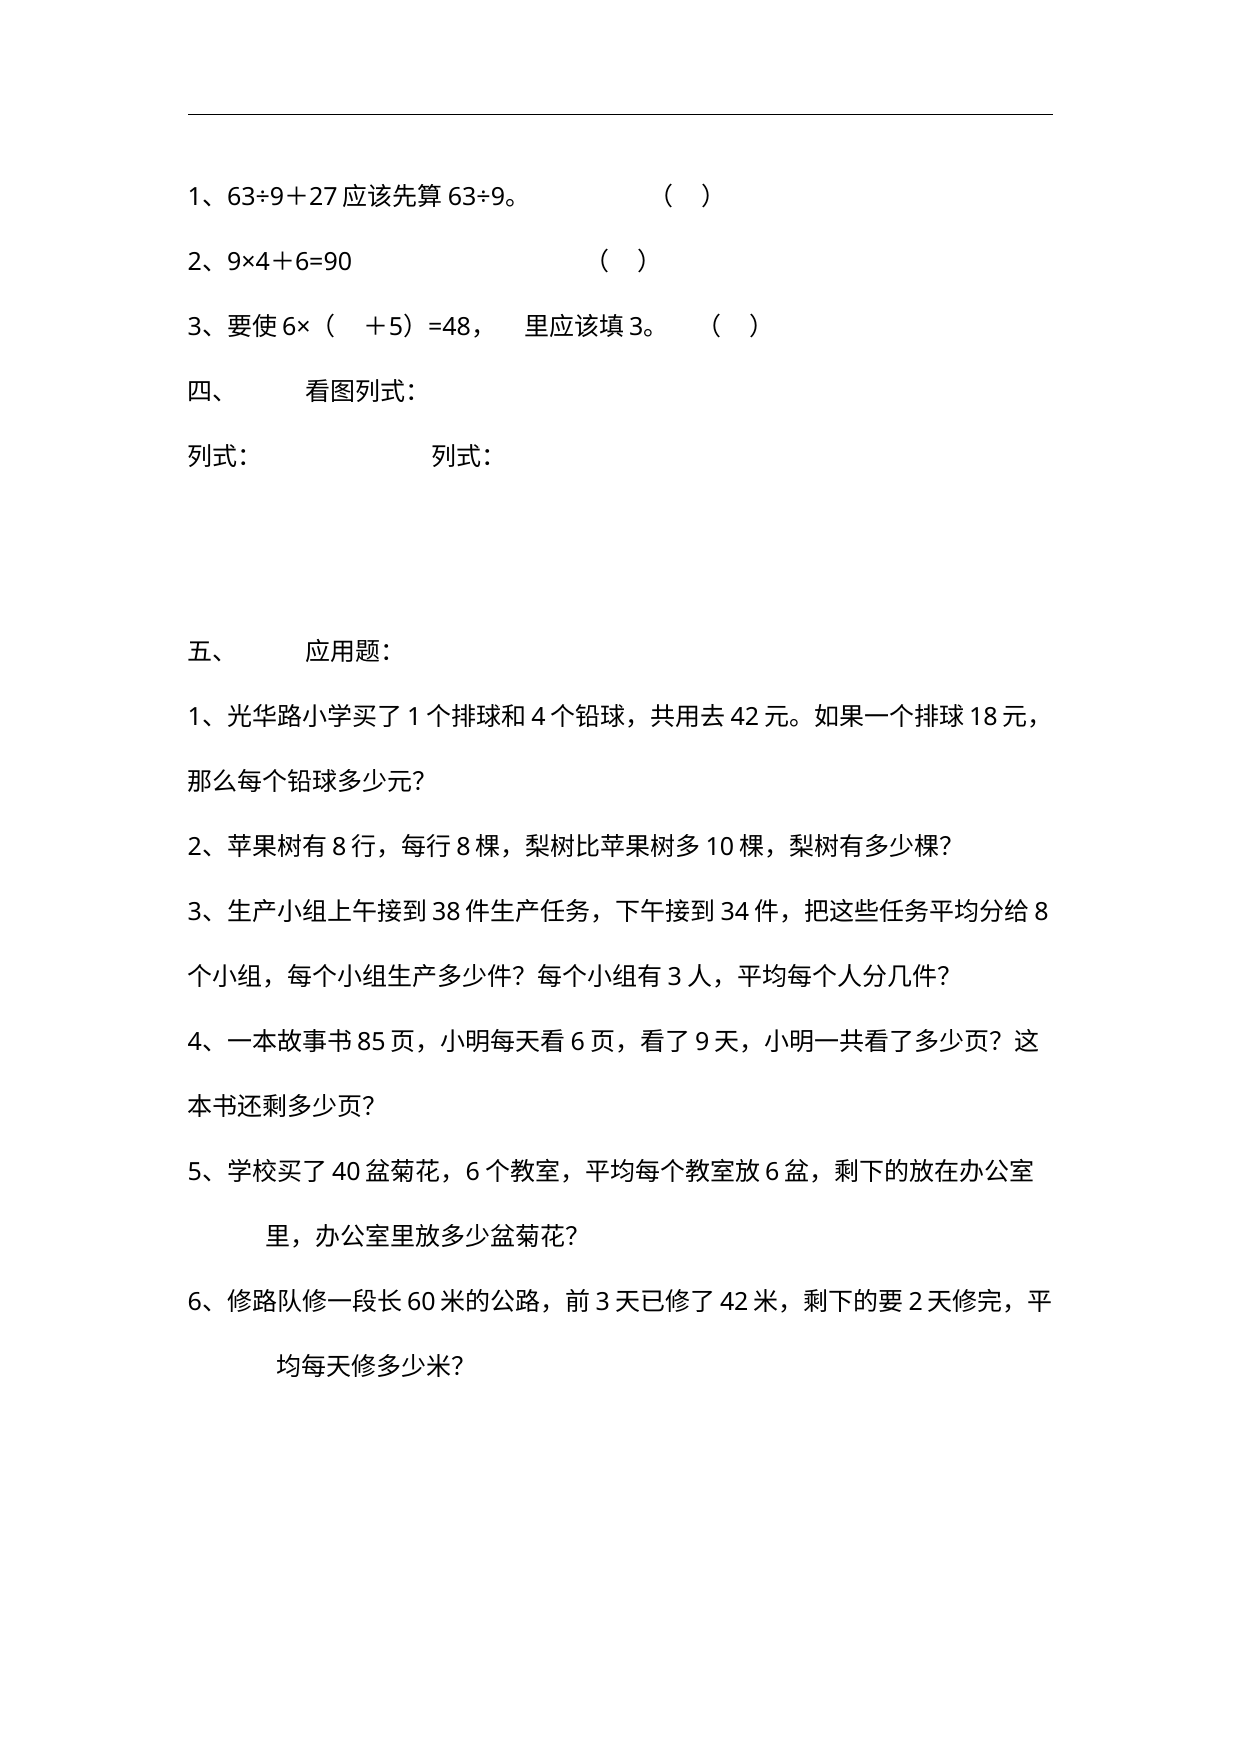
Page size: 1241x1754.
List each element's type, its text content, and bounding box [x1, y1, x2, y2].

text 2、苹果树有8行，每行8棵，梨树比苹果树多10棵，梨树有多少棵？ [187, 812, 1053, 877]
text 1、光华路小学买了1个排球和4个铅球，共用去42元。如果一个排球18元，那么每个铅球多少元？ [187, 682, 1053, 812]
text 五、 应用题： [187, 617, 1053, 682]
text 4、一本故事书85页，小明每天看6页，看了9天，小明一共看了多少页？这本书还剩多少页？ [187, 1007, 1053, 1137]
text 列式： 列式： [187, 422, 1053, 487]
text 3、生产小组上午接到38件生产任务，下午接到34件，把这些任务平均分给8个小组，每个小组生产多少件？每个小组有3人，平均每个人分几件？ [187, 877, 1053, 1007]
text 3、要使6×（ ＋5）=48， 里应该填3。 （ ） [187, 292, 1053, 357]
text 6、修路队修一段长60米的公路，前3天已修了42米，剩下的要2天修完，平均每天修多少米？ [187, 1267, 1053, 1397]
text 四、 看图列式： [187, 357, 1053, 422]
text 2、9×4＋6=90 （ ） [187, 227, 1053, 292]
text 1、63÷9＋27应该先算63÷9。 （ ） [187, 162, 1053, 227]
text 5、学校买了40盆菊花，6个教室，平均每个教室放6盆，剩下的放在办公室里，办公室里放多少盆菊花？ [187, 1137, 1053, 1267]
